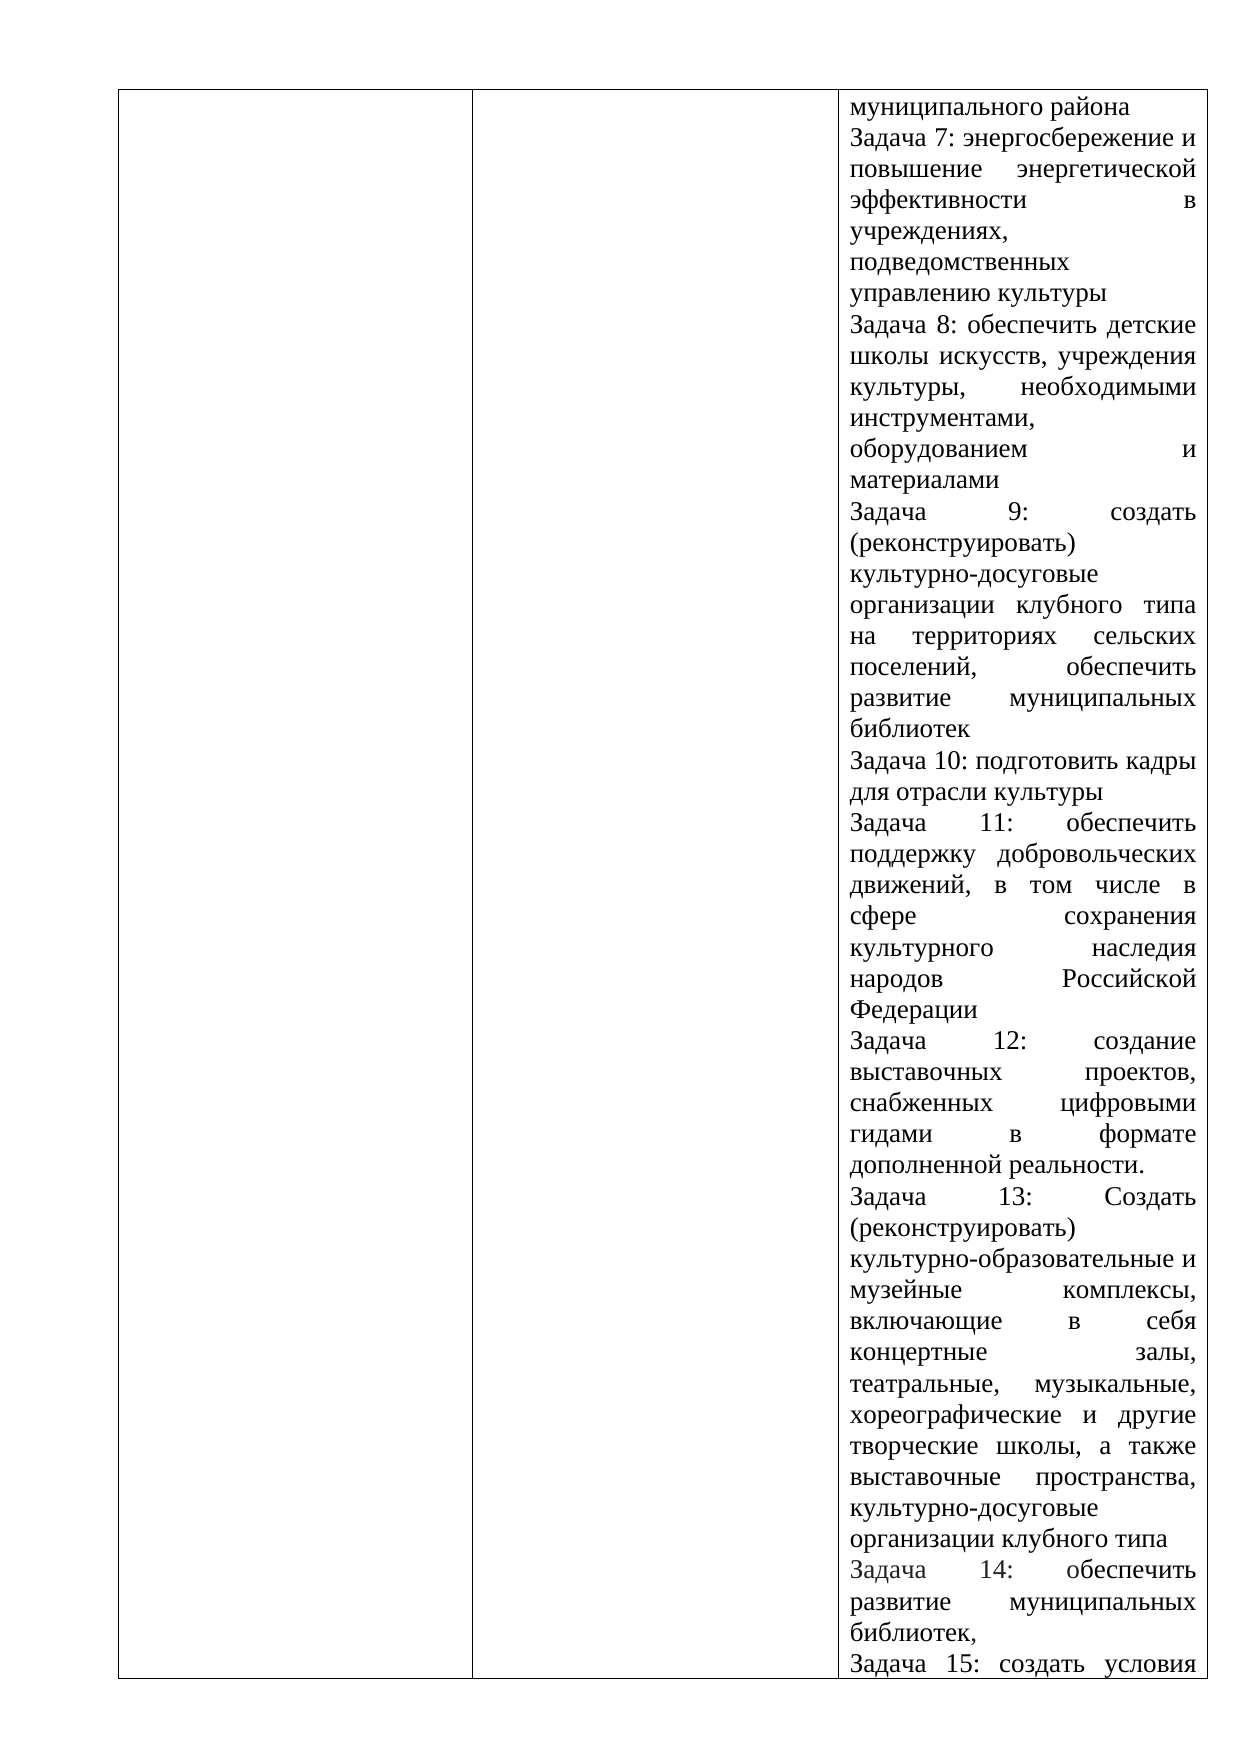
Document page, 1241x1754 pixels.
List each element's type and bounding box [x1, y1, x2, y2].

table_cell [839, 90, 1207, 1678]
table_cell [119, 90, 472, 1678]
table_cell [473, 90, 838, 1678]
